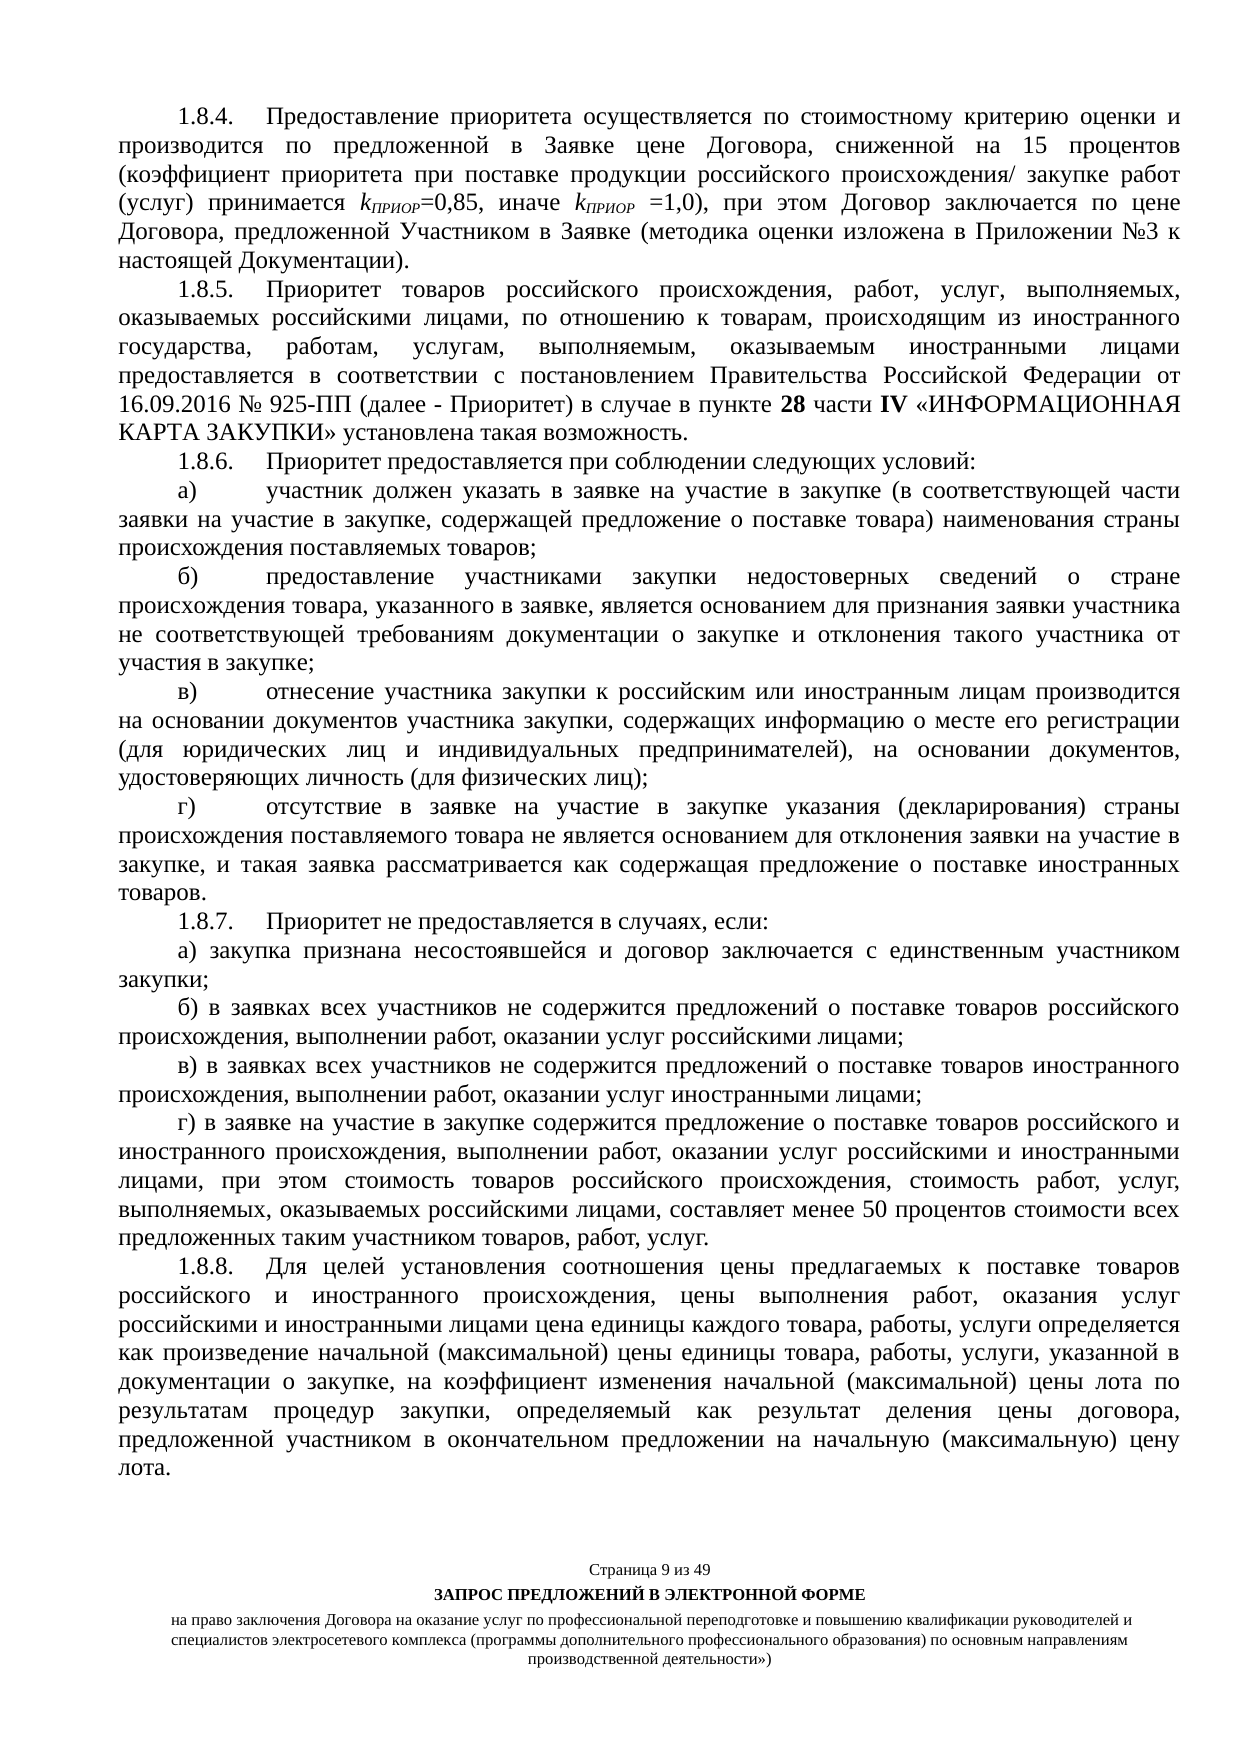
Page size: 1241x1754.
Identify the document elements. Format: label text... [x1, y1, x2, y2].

subtitle Приоритет не предоставляется в случаях, если: [118, 906, 1181, 935]
list отнесение участника закупки к российским или иностранным лицам производится на основании документов участника закупки, содержащих информацию о месте его регистрации (для юридических лиц и индивидуальных предпринимателей), на основании документов, удостоверяющих личность (для физических лиц); [118, 676, 1181, 791]
list в) в заявках всех участников не содержится предложений о поставке товаров иностранного происхождения, выполнении работ, оказании услуг иностранными лицами; [118, 1050, 1181, 1107]
subtitle Для целей установления соотношения цены предлагаемых к поставке товаров российского и иностранного происхождения, цены выполнения работ, оказания услуг российскими и иностранными лицами цена единицы каждого товара, работы, услуги определяется как произведение начальной (максимальной) цены единицы товара, работы, услуги, указанной в документации о закупке, на коэффициент изменения начальной (максимальной) цены лота по результатам процедур закупки, определяемый как результат деления цены договора, предложенной участником в окончательном предложении на начальную (максимальную) цену лота. [118, 1251, 1181, 1481]
list г) в заявке на участие в закупке содержится предложение о поставке товаров российского и иностранного происхождения, выполнении работ, оказании услуг российскими и иностранными лицами, при этом стоимость товаров российского происхождения, стоимость работ, услуг, выполняемых, оказываемых российскими лицами, составляет менее 50 процентов стоимости всех предложенных таким участником товаров, работ, услуг. [118, 1107, 1181, 1251]
subtitle Приоритет товаров российского происхождения, работ, услуг, выполняемых, оказываемых российскими лицами, по отношению к товарам, происходящим из иностранного государства, работам, услугам, выполняемым, оказываемым иностранными лицами предоставляется в соответствии с постановлением Правительства Российской Федерации от 16.09.2016 № 925-ПП (далее - Приоритет) в случае в пункте 28 части IV «ИНФОРМАЦИОННАЯ КАРТА ЗАКУПКИ» установлена такая возможность. [118, 274, 1181, 446]
list участник должен указать в заявке на участие в закупке (в соответствующей части заявки на участие в закупке, содержащей предложение о поставке товара) наименования страны происхождения поставляемых товаров; [118, 475, 1181, 561]
subtitle Предоставление приоритета осуществляется по стоимостному критерию оценки и производится по предложенной в Заявке цене Договора, сниженной на 15 процентов (коэффициент приоритета при поставке продукции российского происхождения/ закупке работ (услуг) принимается kПРИОР=0,85, иначе kПРИОР =1,0), при этом Договор заключается по цене Договора, предложенной Участником в Заявке (методика оценки изложена в Приложении №3 к настоящей Документации). [118, 101, 1181, 274]
subtitle Приоритет предоставляется при соблюдении следующих условий: [118, 446, 1181, 475]
list б) в заявках всех участников не содержится предложений о поставке товаров российского происхождения, выполнении работ, оказании услуг российскими лицами; [118, 992, 1181, 1050]
list а) закупка признана несостоявшейся и договор заключается с единственным участником закупки; [118, 935, 1181, 992]
list отсутствие в заявке на участие в закупке указания (декларирования) страны происхождения поставляемого товара не является основанием для отклонения заявки на участие в закупке, и такая заявка рассматривается как содержащая предложение о поставке иностранных товаров. [118, 791, 1181, 906]
list предоставление участниками закупки недостоверных сведений о стране происхождения товара, указанного в заявке, является основанием для признания заявки участника не соответствующей требованиям документации о закупке и отклонения такого участника от участия в закупке; [118, 561, 1181, 676]
